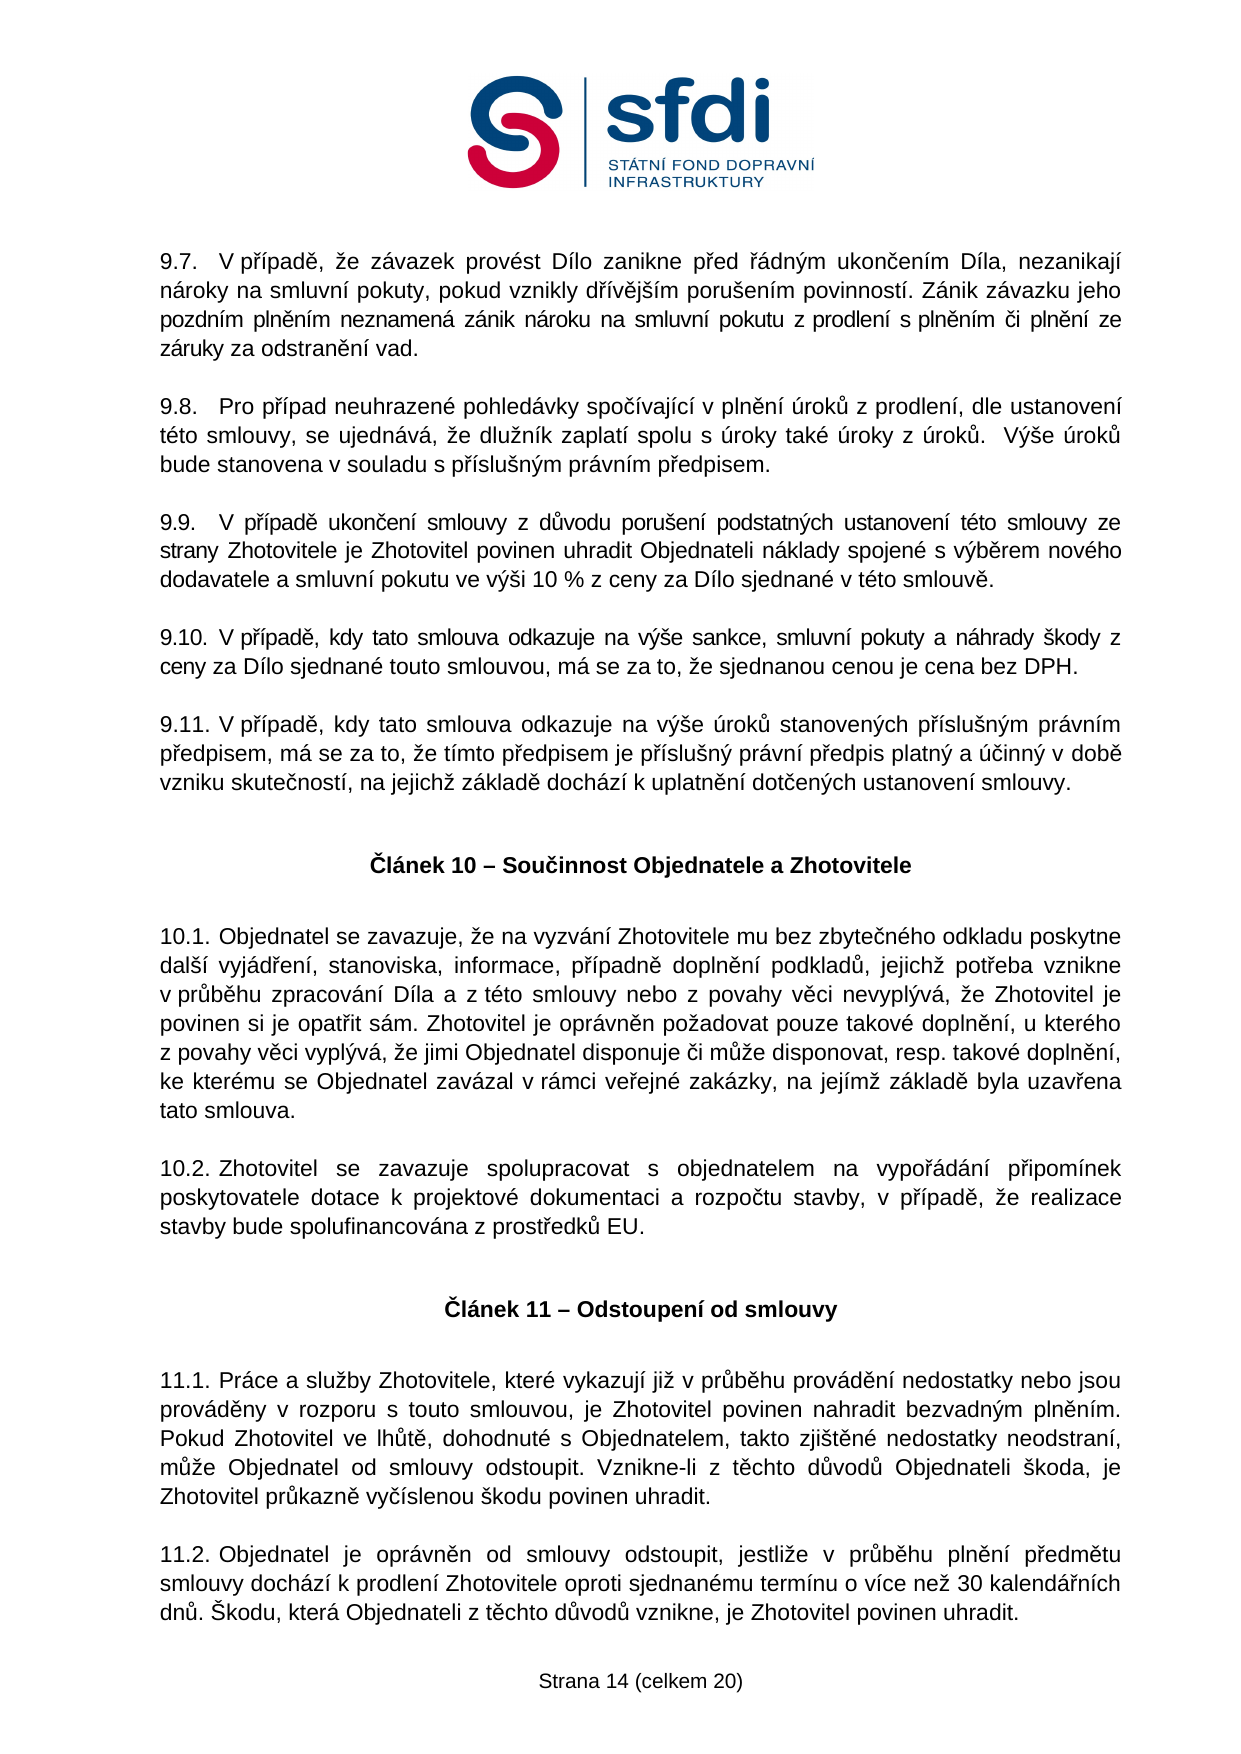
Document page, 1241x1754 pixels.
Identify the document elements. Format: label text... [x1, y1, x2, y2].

list V případě, kdy tato smlouva odkazuje na výše sankce, smluvní pokuty a náhrady škody z ceny za Dílo sjednané touto smlouvou, má se za to, že sjednanou cenou je cena bez DPH. [159, 624, 1122, 679]
list V případě ukončení smlouvy z důvodu porušení podstatných ustanovení této smlouvy ze strany Zhotovitele je Zhotovitel povinen uhradit Objednateli náklady spojené s výběrem nového dodavatele a smluvní pokutu ve výši 10 % z ceny za Dílo sjednané v této smlouvě. [159, 508, 1122, 593]
list V případě, že závazek provést Dílo zanikne před řádným ukončením Díla, nezanikají nároky na smluvní pokuty, pokud vznikly dřívějším porušením povinností. Zánik závazku jeho pozdním plněním neznamená zánik nároku na smluvní pokutu z prodlení s plněním či plnění ze záruky za odstranění vad. [159, 248, 1122, 361]
text Článek 10 – Součinnost Objednatele a Zhotovitele [159, 852, 1122, 878]
list Objednatel se zavazuje, že na vyzvání Zhotovitele mu bez zbytečného odkladu poskytne další vyjádření, stanoviska, informace, případně doplnění podkladů, jejichž potřeba vznikne v průběhu zpracování Díla a z této smlouvy nebo z povahy věci nevyplývá, že Zhotovitel je povinen si je opatřit sám. Zhotovitel je oprávněn požadovat pouze takové doplnění, u kterého z povahy věci vyplývá, že jimi Objednatel disponuje či může disponovat, resp. takové doplnění, ke kterému se Objednatel zavázal v rámci veřejné zakázky, na jejímž základě byla uzavřena tato smlouva. [159, 923, 1122, 1123]
list Objednatel je oprávněn od smlouvy odstoupit, jestliže v průběhu plnění předmětu smlouvy dochází k prodlení Zhotovitele oproti sjednanému termínu o více než 30 kalendářních dnů. Škodu, která Objednateli z těchto důvodů vznikne, je Zhotovitel povinen uhradit. [159, 1541, 1122, 1626]
list V případě, kdy tato smlouva odkazuje na výše úroků stanovených příslušným právním předpisem, má se za to, že tímto předpisem je příslušný právní předpis platný a účinný v době vzniku skutečností, na jejichž základě dochází k uplatnění dotčených ustanovení smlouvy. [159, 711, 1122, 795]
list Pro případ neuhrazené pohledávky spočívající v plnění úroků z prodlení, dle ustanovení této smlouvy, se ujednává, že dlužník zaplatí spolu s úroky také úroky z úroků. Výše úroků bude stanovena v souladu s příslušným právním předpisem. [159, 393, 1122, 477]
list Práce a služby Zhotovitele, které vykazují již v průběhu provádění nedostatky nebo jsou prováděny v rozporu s touto smlouvou, je Zhotovitel povinen nahradit bezvadným plněním. Pokud Zhotovitel ve lhůtě, dohodnuté s Objednatelem, takto zjištěné nedostatky neodstraní, může Objednatel od smlouvy odstoupit. Vznikne-li z těchto důvodů Objednateli škoda, je Zhotovitel průkazně vyčíslenou škodu povinen uhradit. [159, 1367, 1122, 1510]
list Zhotovitel se zavazuje spolupracovat s objednatelem na vypořádání připomínek poskytovatele dotace k projektové dokumentaci a rozpočtu stavby, v případě, že realizace stavby bude spolufinancována z prostředků EU. [159, 1155, 1122, 1239]
text Článek 11 – Odstoupení od smlouvy [159, 1296, 1122, 1322]
picture [467, 73, 815, 191]
